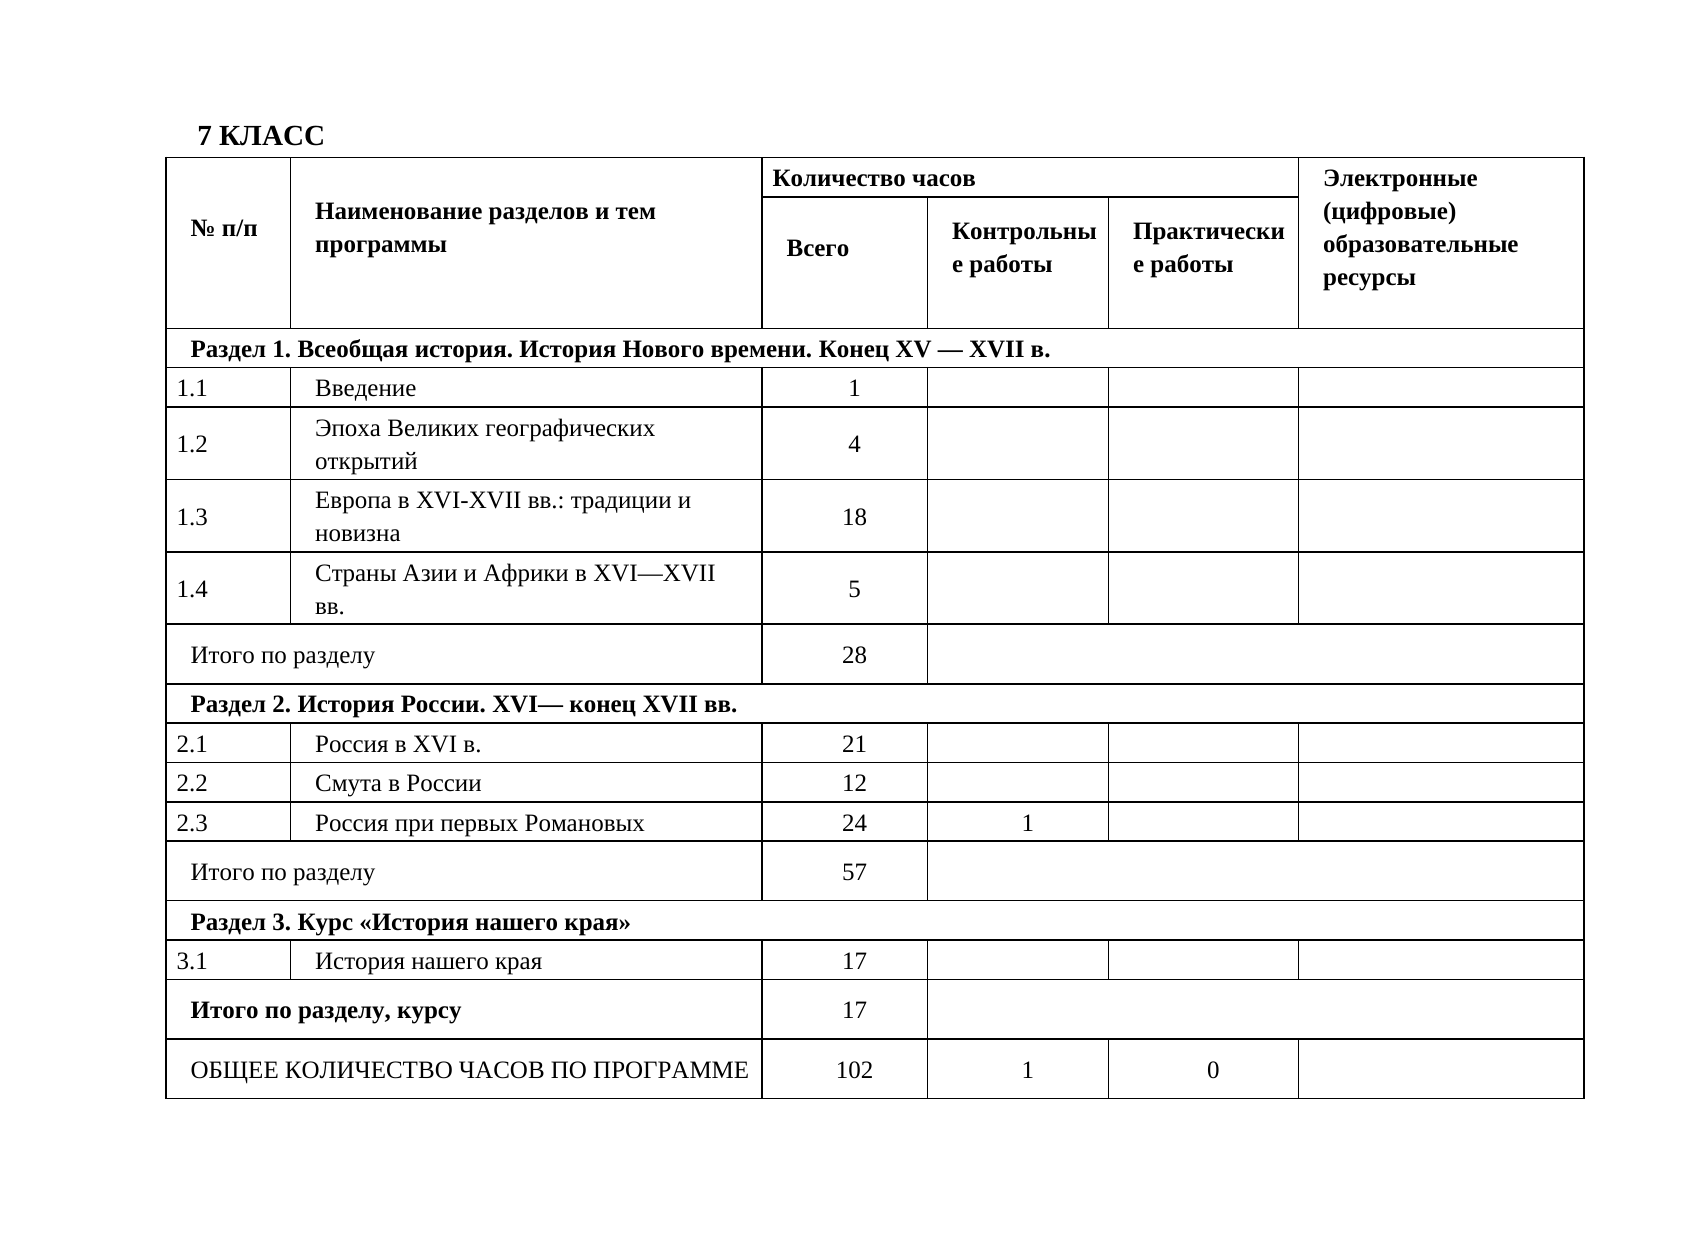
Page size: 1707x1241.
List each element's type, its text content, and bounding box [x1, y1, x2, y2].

table_cell [928, 553, 1108, 623]
table_header Количество часов [763, 158, 1298, 196]
table_cell 17 [763, 941, 927, 978]
table_cell 28 [763, 625, 927, 683]
table_cell 2.1 [167, 724, 290, 762]
table_cell 5 [763, 553, 927, 623]
table_cell Эпоха Великих географических открытий [291, 408, 761, 478]
table_cell [1299, 941, 1583, 978]
table_cell [1109, 763, 1298, 801]
table_cell [1299, 803, 1583, 840]
table_cell 17 [763, 980, 927, 1038]
table_cell 12 [763, 763, 927, 801]
table_cell [1299, 1040, 1583, 1097]
table_cell Итого по разделу, курсу [167, 980, 761, 1038]
table_cell Смута в России [291, 763, 761, 801]
table_cell [928, 941, 1108, 978]
table_cell [1109, 941, 1298, 978]
table_cell Раздел 2. История России. XVI— конец XVII вв. [167, 685, 1583, 722]
table_cell 2.3 [167, 803, 290, 840]
table_cell [1299, 763, 1583, 801]
table_cell 57 [763, 842, 927, 900]
table_cell [1109, 724, 1298, 762]
table_cell 1 [763, 368, 927, 406]
table_cell ОБЩЕЕ КОЛИЧЕСТВО ЧАСОВ ПО ПРОГРАММЕ [167, 1040, 761, 1097]
table_header № п/п [167, 158, 290, 327]
table_cell 4 [763, 408, 927, 478]
table_cell [1109, 553, 1298, 623]
table_cell [1109, 368, 1298, 406]
table_cell [1299, 368, 1583, 406]
table_cell Итого по разделу [167, 842, 761, 900]
table_cell [928, 763, 1108, 801]
table_cell [1109, 480, 1298, 551]
table_cell [928, 842, 1583, 900]
table_cell [928, 724, 1108, 762]
table_cell Всего [763, 198, 927, 327]
table_cell Россия при первых Романовых [291, 803, 761, 840]
table_cell 2.2 [167, 763, 290, 801]
table_cell [1299, 724, 1583, 762]
table_cell 18 [763, 480, 927, 551]
table_cell 1.1 [167, 368, 290, 406]
table_cell 1 [928, 1040, 1108, 1097]
table_cell [1299, 553, 1583, 623]
table_cell 102 [763, 1040, 927, 1097]
table_cell 21 [763, 724, 927, 762]
table_cell [928, 625, 1583, 683]
table_cell 24 [763, 803, 927, 840]
table_cell История нашего края [291, 941, 761, 978]
table_cell 3.1 [167, 941, 290, 978]
table_cell Итого по разделу [167, 625, 761, 683]
table_header Электронные (цифровые) образовательные ресурсы [1299, 158, 1583, 327]
table_cell [1299, 408, 1583, 478]
table_header Наименование разделов и тем программы [291, 158, 761, 327]
table_cell Раздел 1. Всеобщая история. История Нового времени. Конец XV — XVII в. [167, 329, 1583, 367]
table_cell [928, 980, 1583, 1038]
table_cell Россия в XVI в. [291, 724, 761, 762]
table_cell [1299, 480, 1583, 551]
table_cell 1.2 [167, 408, 290, 478]
table_cell Европа в XVI-XVII вв.: традиции и новизна [291, 480, 761, 551]
table_cell [928, 480, 1108, 551]
table_cell Введение [291, 368, 761, 406]
table_cell Страны Азии и Африки в XVI—XVII вв. [291, 553, 761, 623]
text 7 КЛАСС [190, 118, 1618, 152]
table_cell [1109, 408, 1298, 478]
table_cell Раздел 3. Курс «История нашего края» [167, 901, 1583, 939]
table_cell Практические работы [1109, 198, 1298, 327]
table_cell 0 [1109, 1040, 1298, 1097]
table_cell [928, 368, 1108, 406]
table_cell 1.4 [167, 553, 290, 623]
table_cell 1 [928, 803, 1108, 840]
table_cell [1109, 803, 1298, 840]
table_cell Контрольные работы [928, 198, 1108, 327]
table_cell 1.3 [167, 480, 290, 551]
table_cell [928, 408, 1108, 478]
